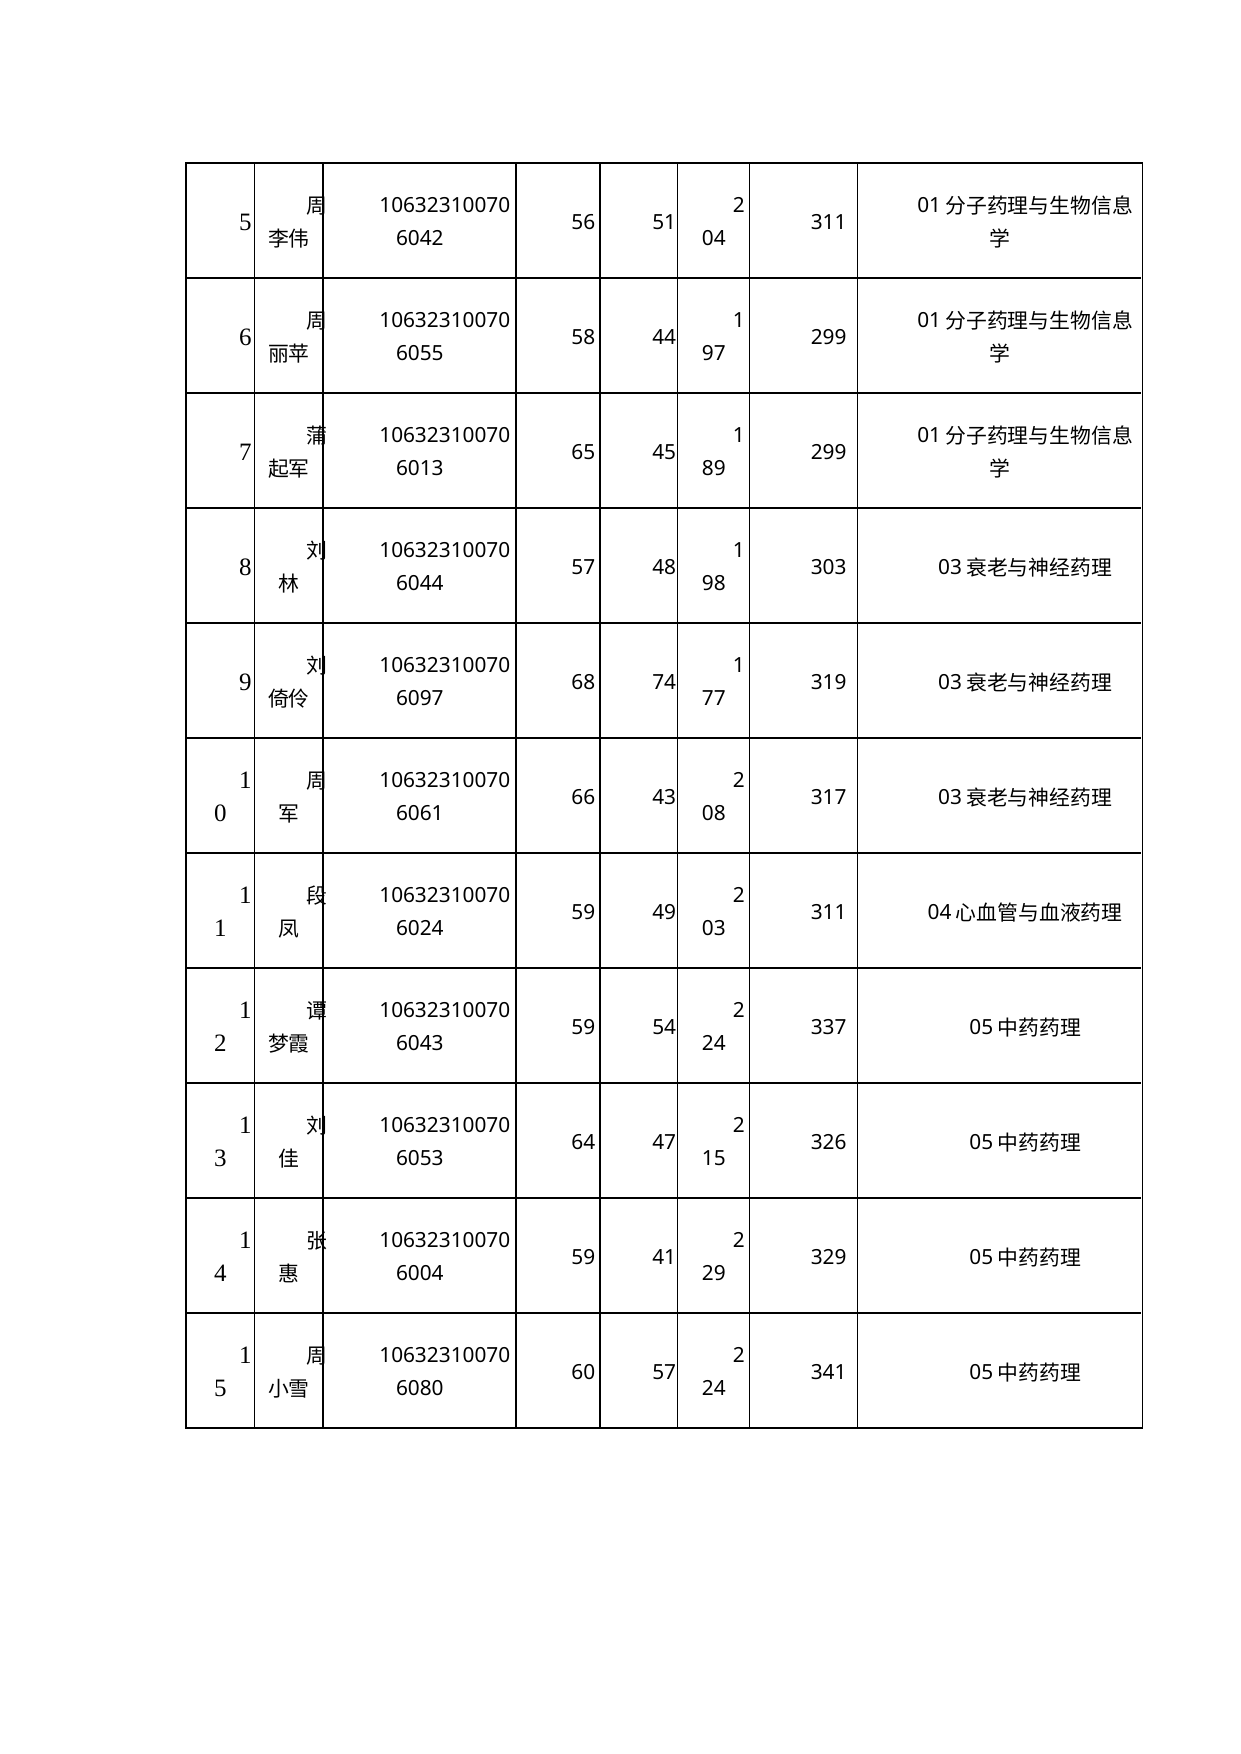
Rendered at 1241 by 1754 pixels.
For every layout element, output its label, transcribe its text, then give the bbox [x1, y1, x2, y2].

table_cell 106323100706042 [324, 164, 515, 277]
table_cell 326 [750, 1084, 857, 1197]
table_cell 05中药药理 [858, 1082, 1142, 1197]
table_cell 106323100706013 [324, 394, 515, 507]
table_cell 14 [187, 1199, 254, 1312]
table_cell 197 [678, 279, 749, 392]
table_cell 41 [601, 1199, 677, 1312]
table_cell 03衰老与神经药理 [858, 737, 1142, 852]
table_cell 54 [601, 969, 677, 1082]
table_cell 303 [750, 509, 857, 622]
table_cell 229 [678, 1199, 749, 1312]
table_cell 12 [187, 969, 254, 1082]
table_cell 51 [601, 164, 677, 277]
table_cell 208 [678, 739, 749, 852]
table_cell 106323100706004 [324, 1199, 515, 1312]
table_cell 198 [678, 509, 749, 622]
table_cell 49 [601, 854, 677, 967]
table_cell 311 [750, 854, 857, 967]
table_cell 段凤 [255, 854, 322, 967]
table_cell 299 [750, 394, 857, 507]
table_cell 43 [601, 739, 677, 852]
table_cell 57 [517, 509, 599, 622]
table_cell 5 [187, 164, 254, 277]
table_cell 106323100706044 [324, 509, 515, 622]
table_cell 224 [678, 1314, 749, 1427]
table_cell 刘佳 [255, 1084, 322, 1197]
table_cell 01分子药理与生物信息学 [858, 392, 1142, 507]
table_cell 周李伟 [255, 164, 322, 277]
table_cell 64 [517, 1084, 599, 1197]
table_cell 05中药药理 [858, 967, 1142, 1082]
table_cell 57 [601, 1314, 677, 1427]
table_cell 59 [517, 1199, 599, 1312]
table_cell 60 [517, 1314, 599, 1427]
table_cell 蒲起军 [255, 394, 322, 507]
table_cell 319 [750, 624, 857, 737]
table_cell 177 [678, 624, 749, 737]
table_cell 58 [517, 279, 599, 392]
table_cell 59 [517, 854, 599, 967]
table_cell 04心血管与血液药理 [858, 852, 1142, 967]
table_cell 44 [601, 279, 677, 392]
table_cell 341 [750, 1314, 857, 1427]
table_cell 215 [678, 1084, 749, 1197]
table_cell 11 [187, 854, 254, 967]
table_cell 03衰老与神经药理 [858, 507, 1142, 622]
table_cell 189 [678, 394, 749, 507]
table_cell 10 [187, 739, 254, 852]
table_cell 01分子药理与生物信息学 [858, 164, 1142, 277]
table_cell 15 [187, 1314, 254, 1427]
table_cell 张惠 [255, 1199, 322, 1312]
table_cell 周丽苹 [255, 279, 322, 392]
table_cell 311 [750, 164, 857, 277]
table_cell 204 [678, 164, 749, 277]
table_cell 谭梦霞 [255, 969, 322, 1082]
table_cell 13 [187, 1084, 254, 1197]
table_cell 106323100706061 [324, 739, 515, 852]
table_cell 66 [517, 739, 599, 852]
table_cell 317 [750, 739, 857, 852]
table_cell 299 [750, 279, 857, 392]
table_cell 224 [678, 969, 749, 1082]
table_cell 刘倚伶 [255, 624, 322, 737]
table_cell 106323100706053 [324, 1084, 515, 1197]
table_cell 65 [517, 394, 599, 507]
table_cell 7 [187, 394, 254, 507]
table_cell 337 [750, 969, 857, 1082]
table_cell 45 [601, 394, 677, 507]
table_cell 329 [750, 1199, 857, 1312]
table_cell 刘林 [255, 509, 322, 622]
table_cell 74 [601, 624, 677, 737]
table_cell 203 [678, 854, 749, 967]
table_cell 周小雪 [255, 1314, 322, 1427]
table_cell 01分子药理与生物信息学 [858, 277, 1142, 392]
table_cell 106323100706024 [324, 854, 515, 967]
table_cell 05中药药理 [858, 1312, 1142, 1427]
table_cell 106323100706043 [324, 969, 515, 1082]
table_cell 05中药药理 [858, 1197, 1142, 1312]
table_cell 9 [187, 624, 254, 737]
table_cell 59 [517, 969, 599, 1082]
table_cell 47 [601, 1084, 677, 1197]
table_cell 68 [517, 624, 599, 737]
table_cell 56 [517, 164, 599, 277]
table_cell 6 [187, 279, 254, 392]
table_cell 48 [601, 509, 677, 622]
table_cell 106323100706055 [324, 279, 515, 392]
table_cell 106323100706097 [324, 624, 515, 737]
table_cell 03衰老与神经药理 [858, 622, 1142, 737]
table_cell 8 [187, 509, 254, 622]
table_cell 周军 [255, 739, 322, 852]
table_cell 106323100706080 [324, 1314, 515, 1427]
